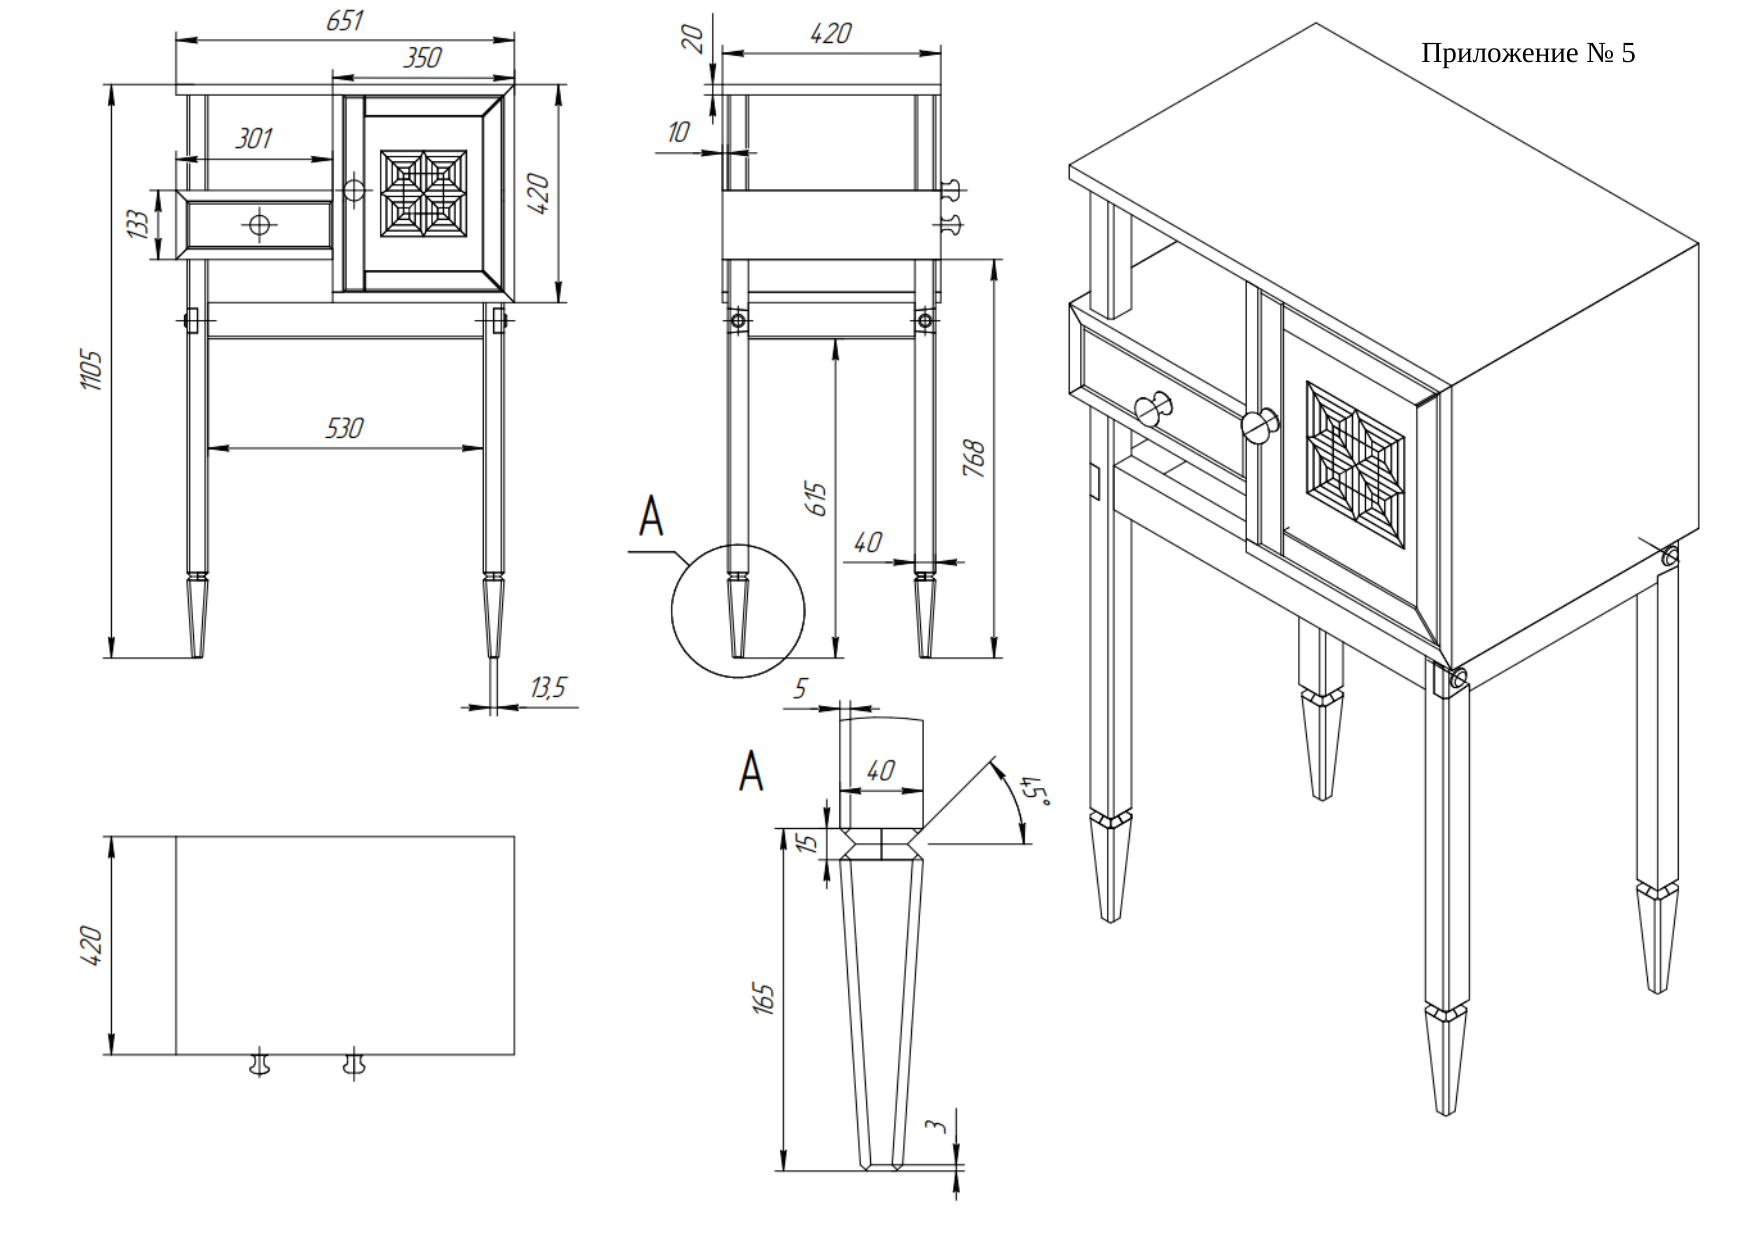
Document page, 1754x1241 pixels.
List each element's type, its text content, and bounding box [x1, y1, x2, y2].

picture [43, 0, 1715, 1202]
text Приложение № 5 [118, 35, 1636, 69]
